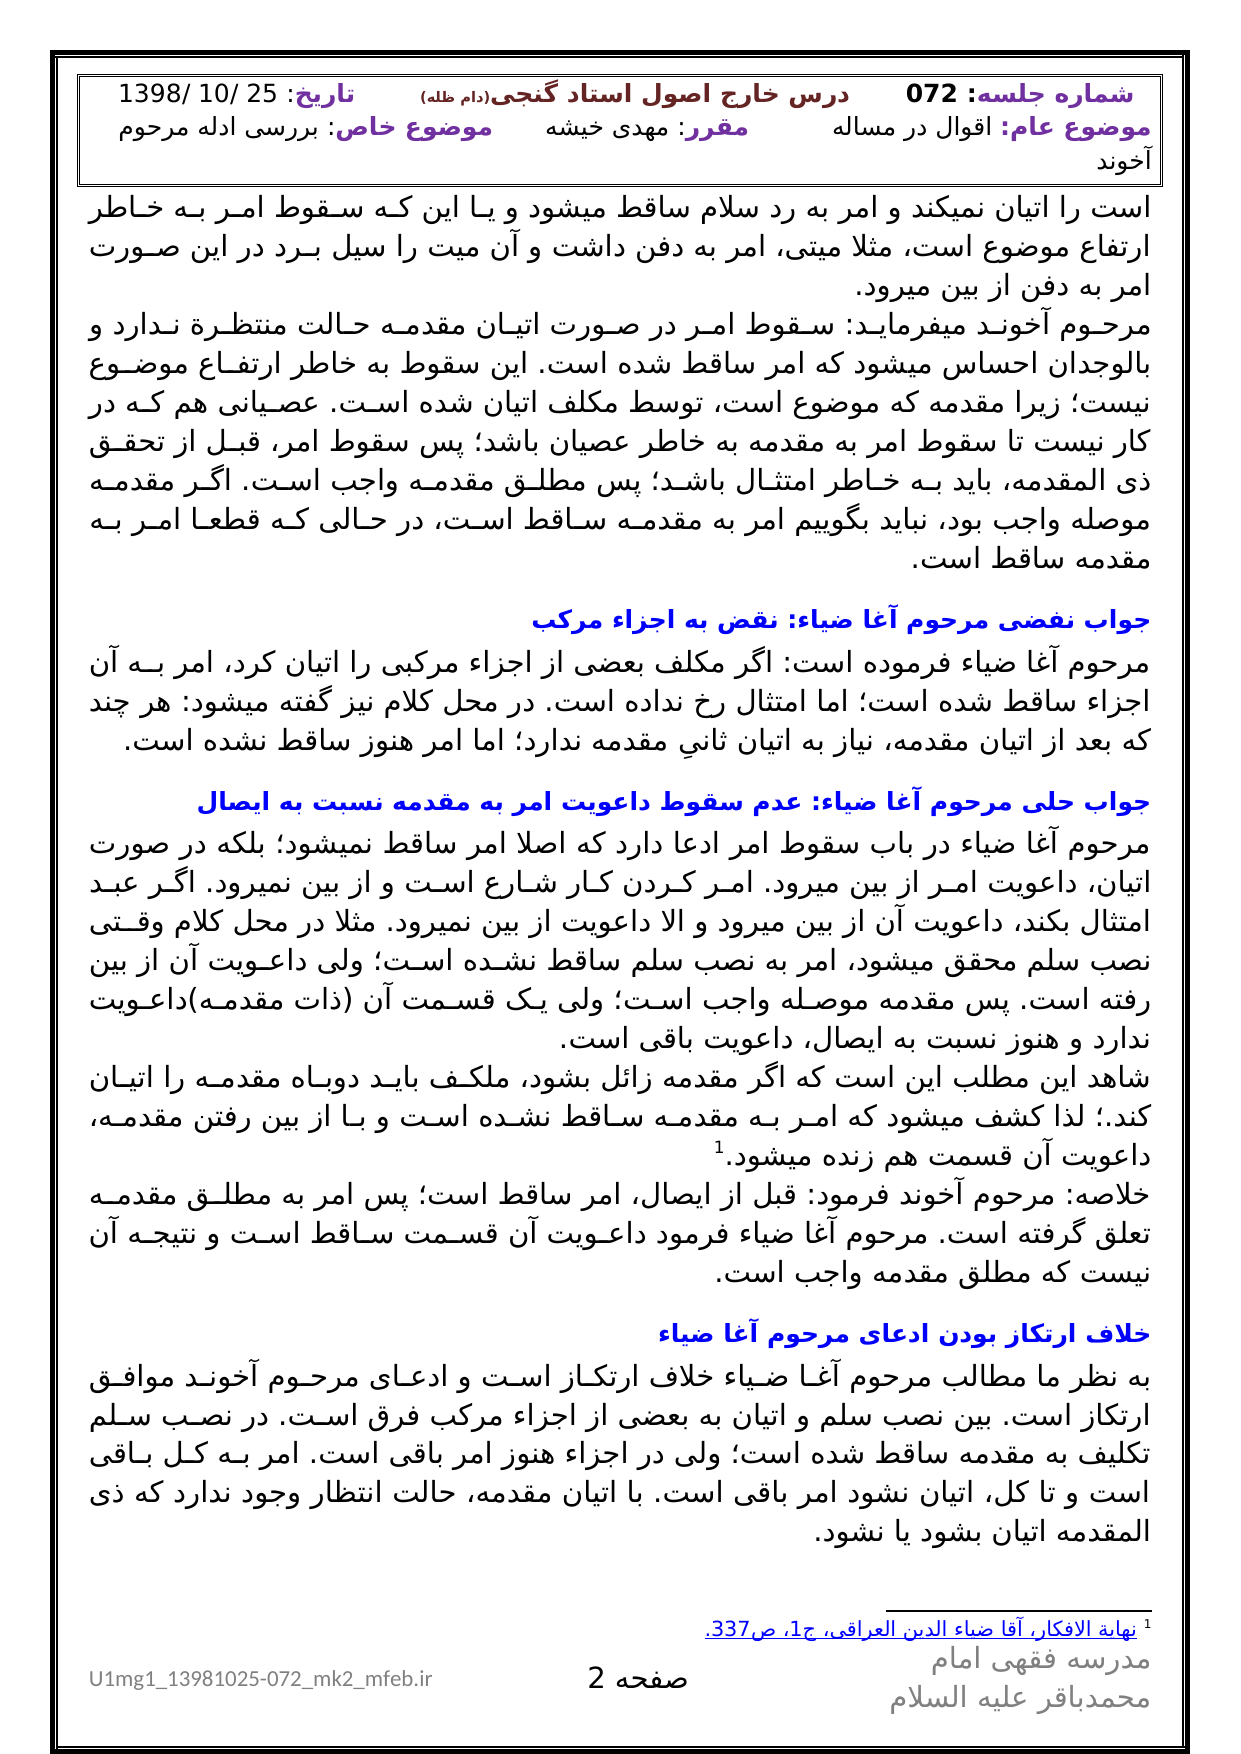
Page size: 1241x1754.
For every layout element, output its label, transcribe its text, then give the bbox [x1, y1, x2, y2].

subtitle جواب حلی مرحوم آغا ضیاء: عدم سقوط داعویت امر به مقدمه نسبت به ایصال [89, 787, 1152, 816]
subtitle خلاف ارتکاز بودن ادعای مرحوم آغا ضیاء [89, 1319, 1152, 1348]
subtitle جواب نفضی مرحوم آغا ضیاء: نقض به اجزاء مرکب [89, 605, 1152, 634]
text مرحوم آخوند میفرماید: سقوط امر در صورت اتیان مقدمه حالت منتظرة ندارد و بالوجدان احساس میشود که امر ساقط شده است. این سقوط به خاطر ارتفاع موضوع نیست؛ زیرا مقدمه که موضوع است، توسط مکلف اتیان شده است. عصیانی هم که در کار نیست تا سقوط امر به مقدمه به خاطر عصیان باشد؛ پس سقوط امر، قبل از تحقق ذی المقدمه، باید به خاطر امتثال باشد؛ پس مطلق مقدمه واجب است. اگر مقدمه موصله واجب بود، نباید بگوییم امر به مقدمه ساقط است، در حالی که قطعا امر به مقدمه ساقط است. [89, 307, 1152, 575]
text مرحوم آغا ضیاء در باب سقوط امر ادعا دارد که اصلا امر ساقط نمیشود؛ بلکه در صورت اتیان، داعویت امر از بین میرود. امر کردن کار شارع است و از بین نمیرود. اگر عبد امتثال بکند، داعویت آن از بین میرود و الا داعویت از بین نمیرود. مثلا در محل کلام وقتی نصب سلم محقق میشود، امر به نصب سلم ساقط نشده است؛ ولی داعویت آن از بین رفته است. پس مقدمه موصله واجب است؛ ولی یک قسمت آن (ذات مقدمه)داعویت ندارد و هنوز نسبت به ایصال، داعویت باقی است. [89, 827, 1152, 1055]
text خلاصه: مرحوم آخوند فرمود: قبل از ایصال، امر ساقط است؛ پس امر به مطلق مقدمه تعلق گرفته است. مرحوم آغا ضیاء فرمود داعویت آن قسمت ساقط است و نتیجه آن نیست که مطلق مقدمه واجب است. [89, 1177, 1152, 1289]
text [89, 191, 1152, 302]
text شاهد این مطلب این است که اگر مقدمه زائل بشود، ملکف باید دوباه مقدمه را اتیان کند.؛ لذا کشف میشود که امر به مقدمه ساقط نشده است و با از بین رفتن مقدمه، داعویت آن قسمت هم زنده میشود. [89, 1060, 1152, 1172]
text مرحوم آغا ضیاء فرموده است: اگر مکلف بعضی از اجزاء مرکبی را اتیان کرد، امر به آن اجزاء ساقط شده است؛ اما امتثال رخ نداده است. در محل کلام نیز گفته میشود: هر چند که بعد از اتیان مقدمه، نیاز به اتیان ثانیِ مقدمه ندارد؛ اما امر هنوز ساقط نشده است. [89, 645, 1152, 757]
text به نظر ما مطالب مرحوم آغا ضیاء خلاف ارتکاز است و ادعای مرحوم آخوند موافق ارتکاز است. بین نصب سلم و اتیان به بعضی از اجزاء مرکب فرق است. در نصب سلم تکلیف به مقدمه ساقط شده است؛ ولی در اجزاء هنوز امر باقی است. امر به کل باقی است و تا کل، اتیان نشود امر باقی است. با اتیان مقدمه، حالت انتظار وجود ندارد که ذی المقدمه اتیان بشود یا نشود. [89, 1359, 1152, 1549]
